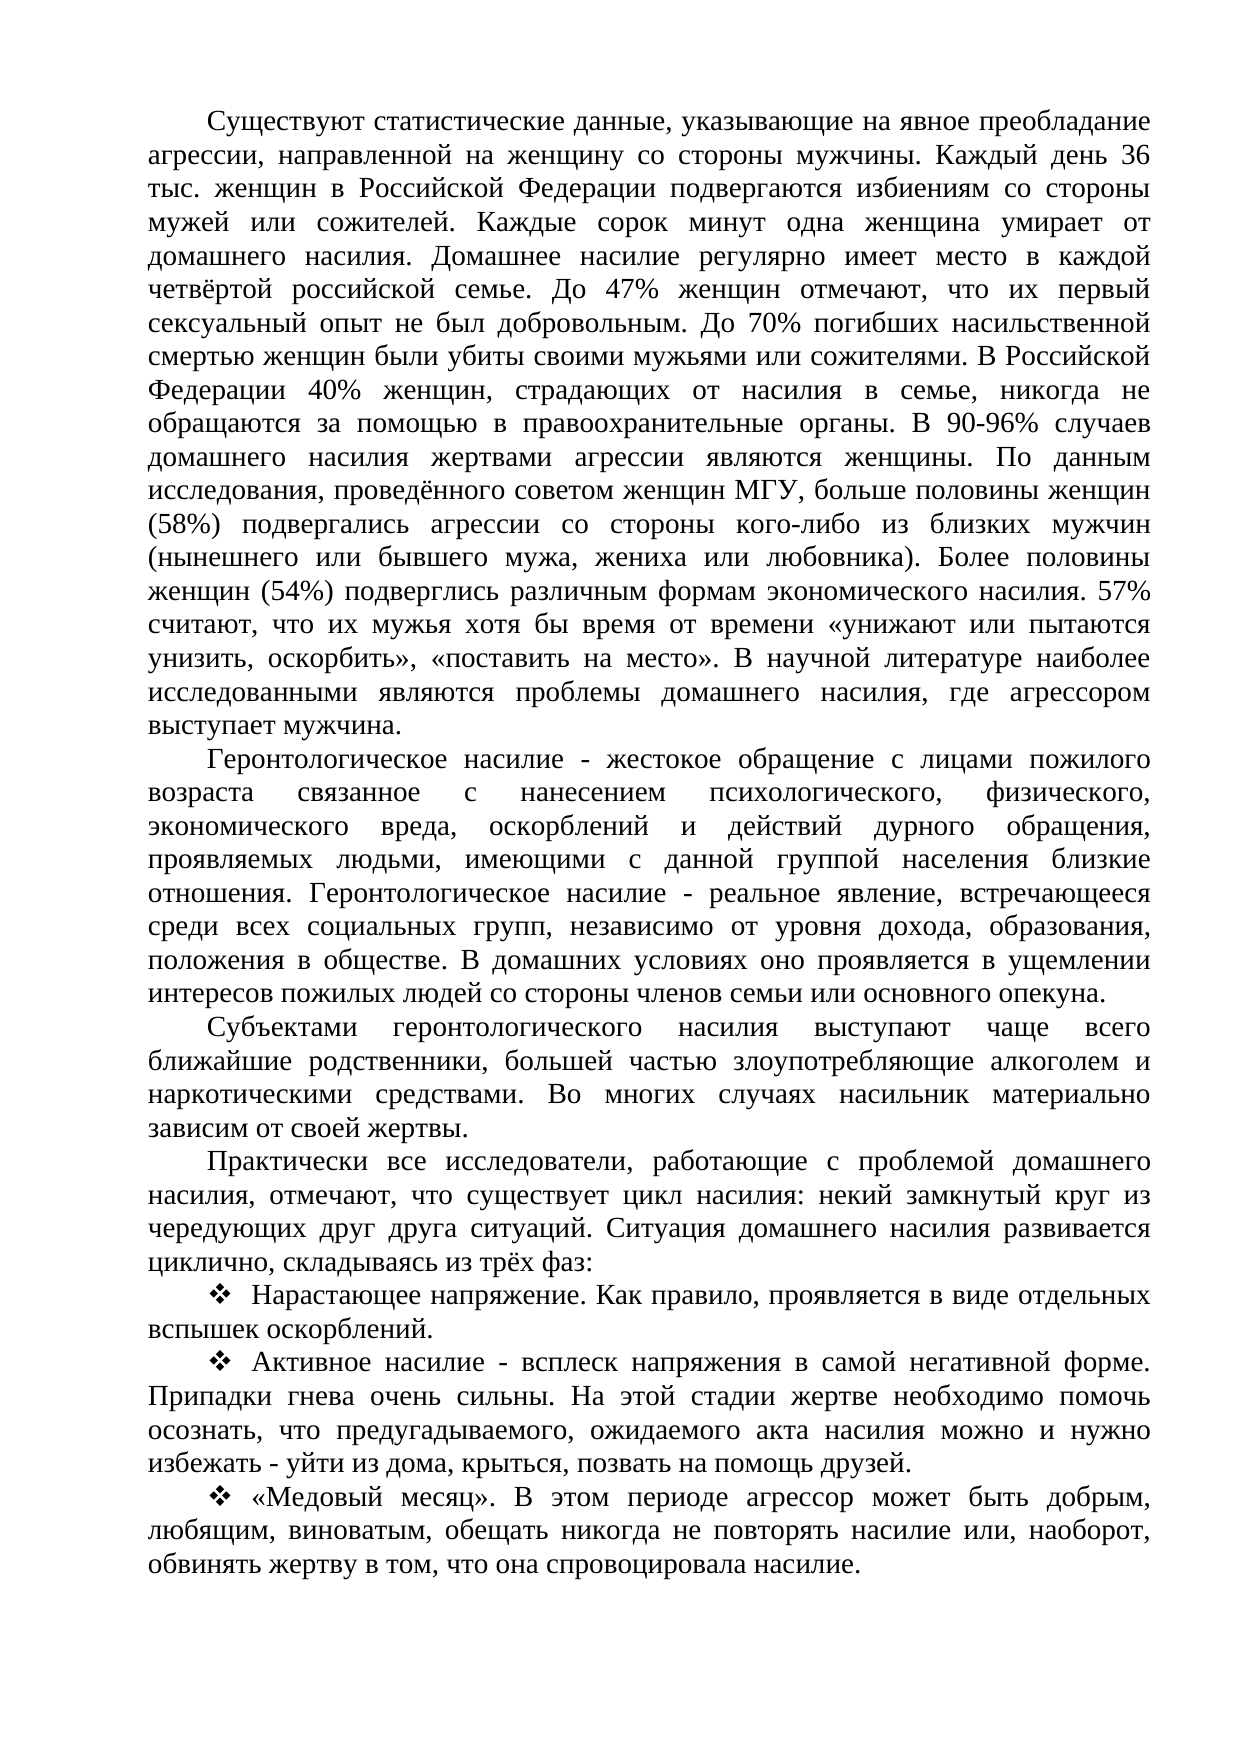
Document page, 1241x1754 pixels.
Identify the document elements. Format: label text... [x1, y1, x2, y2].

text Геронтологическое насилие - жестокое обращение с лицами пожилого возраста связанное с нанесением психологического, физического, экономического вреда, оскорблений и действий дурного обращения, проявляемых людьми, имеющими с данной группой населения близкие отношения. Геронтологическое насилие - реальное явление, встречающееся среди всех социальных групп, независимо от уровня дохода, образования, положения в обществе. В домашних условиях оно проявляется в ущемлении интересов пожилых людей со стороны членов семьи или основного опекуна. [148, 741, 1152, 1009]
list «Медовый месяц». В этом периоде агрессор может быть добрым, любящим, виноватым, обещать никогда не повторять насилие или, наоборот, обвинять жертву в том, что она спровоцировала насилие. [148, 1479, 1152, 1579]
text Существуют статистические данные, указывающие на явное преобладание агрессии, направленной на женщину со стороны мужчины. Каждый день 36 тыс. женщин в Российской Федерации подвергаются избиениям со стороны мужей или сожителей. Каждые сорок минут одна женщина умирает от домашнего насилия. Домашнее насилие регулярно имеет место в каждой четвёртой российской семье. До 47% женщин отмечают, что их первый сексуальный опыт не был добровольным. До 70% погибших насильственной смертью женщин были убиты своими мужьями или сожителями. В Российской Федерации 40% женщин, страдающих от насилия в семье, никогда не обращаются за помощью в правоохранительные органы. В 90-96% случаев домашнего насилия жертвами агрессии являются женщины. По данным исследования, проведённого советом женщин МГУ, больше половины женщин (58%) подвергались агрессии со стороны кого-либо из близких мужчин (нынешнего или бывшего мужа, жениха или любовника). Более половины женщин (54%) подверглись различным формам экономического насилия. 57% считают, что их мужья хотя бы время от времени «унижают или пытаются унизить, оскорбить», «поставить на место». В научной литературе наиболее исследованными являются проблемы домашнего насилия, где агрессором выступает мужчина. [148, 103, 1152, 741]
list Нарастающее напряжение. Как правило, проявляется в виде отдельных вспышек оскорблений. [148, 1277, 1152, 1344]
text Практически все исследователи, работающие с проблемой домашнего насилия, отмечают, что существует цикл насилия: некий замкнутый круг из чередующих друг друга ситуаций. Ситуация домашнего насилия развивается циклично, складываясь из трёх фаз: [148, 1143, 1152, 1277]
text Субъектами геронтологического насилия выступают чаще всего ближайшие родственники, большей частью злоупотребляющие алкоголем и наркотическими средствами. Во многих случаях насильник материально зависим от своей жертвы. [148, 1009, 1152, 1143]
list Активное насилие - всплеск напряжения в самой негативной форме. Припадки гнева очень сильны. На этой стадии жертве необходимо помочь осознать, что предугадываемого, ожидаемого акта насилия можно и нужно избежать - уйти из дома, крыться, позвать на помощь друзей. [148, 1344, 1152, 1479]
